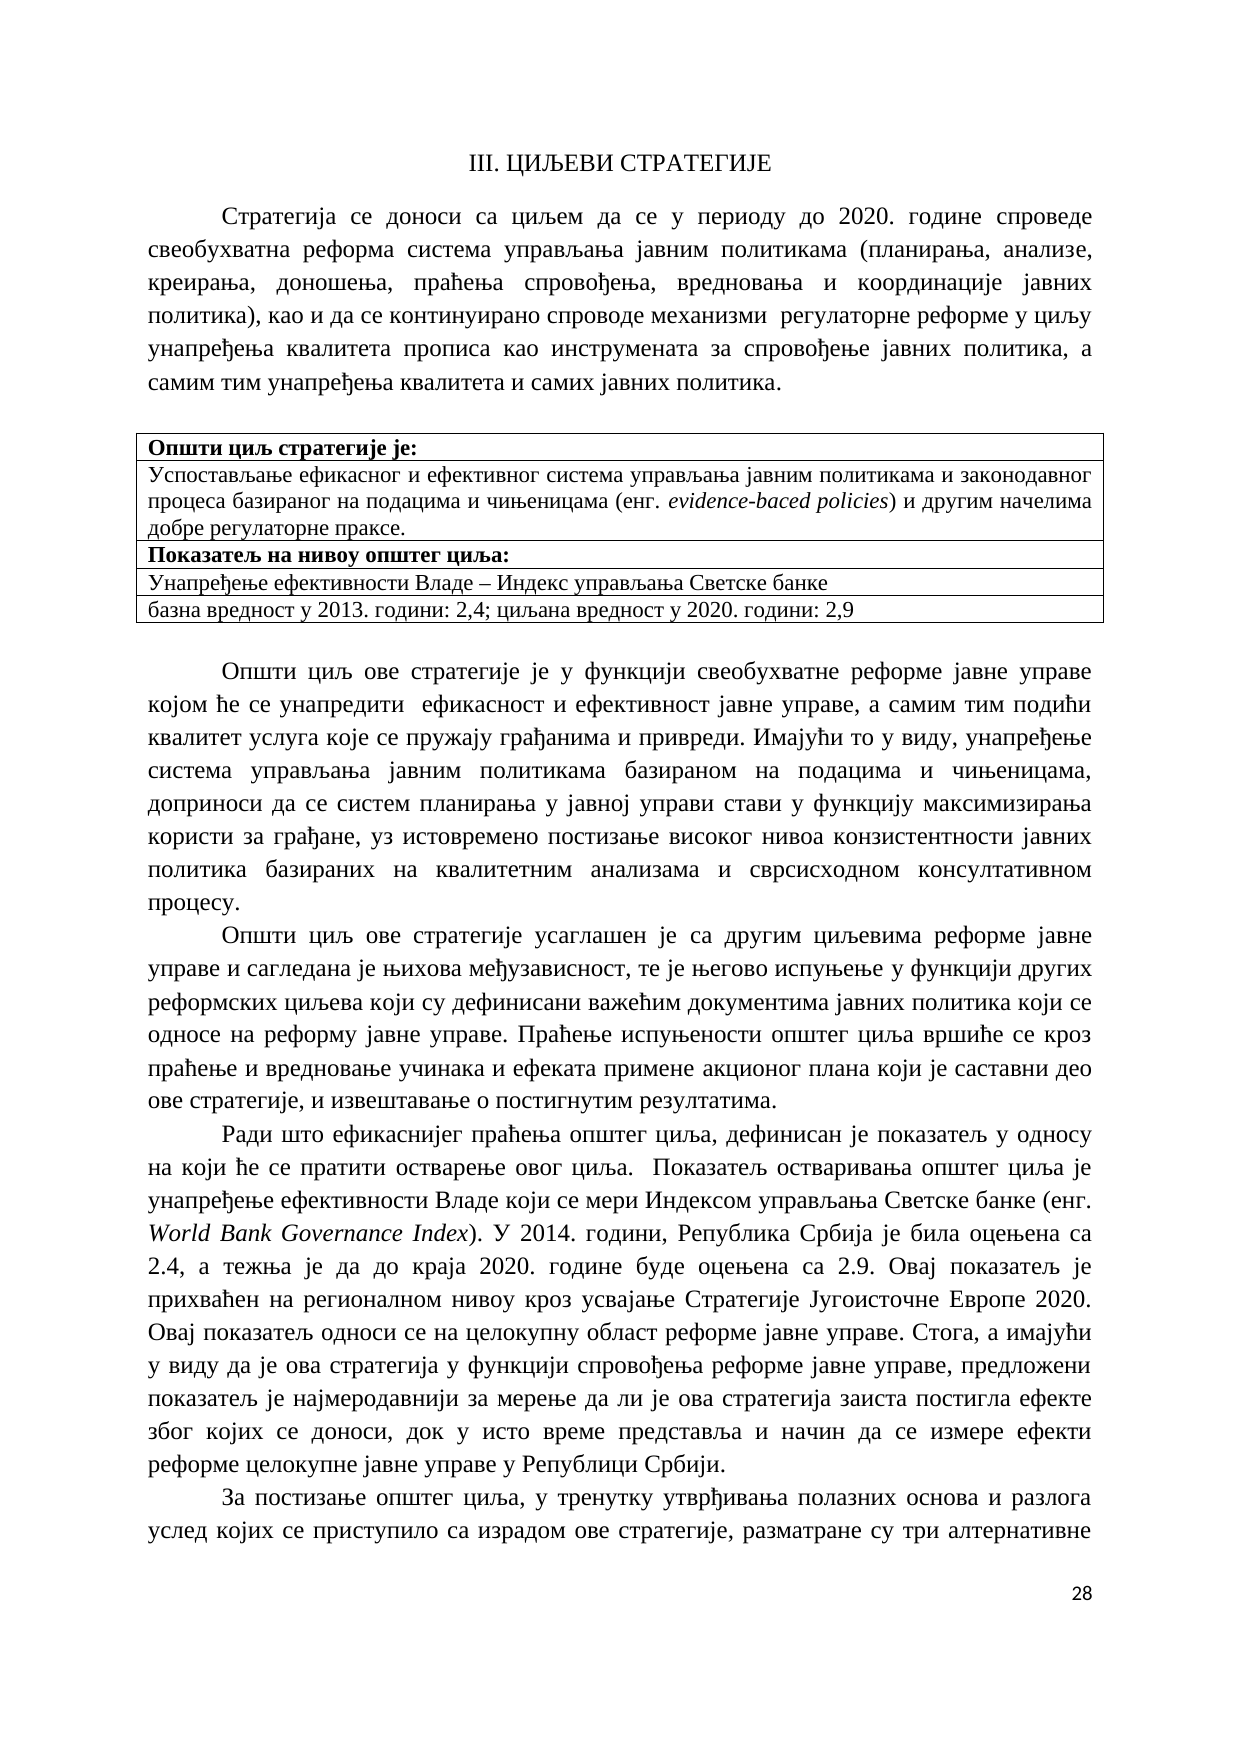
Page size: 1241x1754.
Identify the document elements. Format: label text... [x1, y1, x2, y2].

text Ради што ефикаснијег праћења општег циља, дефинисан је показатељ у односу на који ће се пратити остварење овог циља. Показатељ остваривања општег циља је унапређење ефективности Владе који се мери Индексом управљања Светске банке (енг. World Bank Governance Index). У 2014. години, Република Србија је била оцењена са 2.4, а тежња је да до краја 2020. године буде оцењена са 2.9. Овај показатељ је прихваћен на регионалном нивоу кроз усвајање Стратегије Југоисточне Европе 2020. Овај показатељ односи се на целокупну област реформе јавне управе. Стога, а имајући у виду да је ова стратегија у функцији спровођења реформе јавне управе, предложени показатељ је најмеродавнији за мерење да ли је ова стратегија заиста постигла ефекте због којих се доноси, док у исто време представља и начин да се измере ефекти реформе целокупне јавне управе у Републици Србији. [148, 1119, 1093, 1478]
table_header Општи циљ стратегије је: [137, 434, 1103, 460]
text Стратегија се доноси са циљем да се у периоду до 2020. године спроведе свеобухватна реформа система управљања јавним политикама (планирања, анализе, креирања, доношења, праћења спровођења, вредновања и координације јавних политика), као и да се континуирано спроводе механизми регулаторне реформе у циљу унапређења квалитета прописа као инструмената за спровођење јавних политика, а самим тим унапређења квалитета и самих јавних политика. [148, 201, 1093, 395]
table_cell Показатељ на нивоу општег циља: [137, 541, 1103, 567]
text Општи циљ ове стратегије усаглашен је са другим циљевима реформе јавне управе и сагледана је њихова међузависност, те је његово испуњење у функцији других реформских циљева који су дефинисани важећим документима јавних политика који се односе на реформу јавне управе. Праћење испуњености општег циља вршиће се кроз праћење и вредновање учинака и ефеката примене акционог плана који је саставни део ове стратегије, и извештавање о постигнутим резултатима. [148, 921, 1093, 1114]
table_cell Успостављање ефикасног и ефективног система управљања јавним политикама и законодавног процеса базираног на подацима и чињеницама (енг. evidence-baced policies) и другим начелима добре регулаторне праксе. [137, 461, 1103, 540]
text III. ЦИЉЕВИ СТРАТЕГИЈЕ [148, 148, 1093, 176]
table_cell Унапређење ефективности Владе – Индекс управљања Светске банке [137, 569, 1103, 595]
table_cell базна вредност у 2013. години: 2,4; циљана вредност у 2020. години: 2,9 [137, 596, 1103, 622]
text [148, 1482, 1093, 1544]
text Општи циљ ове стратегије је у функцији свеобухватне реформе јавне управе којом ће се унапредити ефикасност и ефективност јавне управе, а самим тим подићи квалитет услуга које се пружају грађанима и привреди. Имајући то у виду, унапређење система управљања јавним политикама базираном на подацима и чињеницама, доприноси да се систем планирања у јавној управи стави у функцију максимизирања користи за грађане, уз истовремено постизање високог нивоа конзистентности јавних политика базираних на квалитетним анализама и сврсисходном консултативном процесу. [148, 656, 1093, 916]
